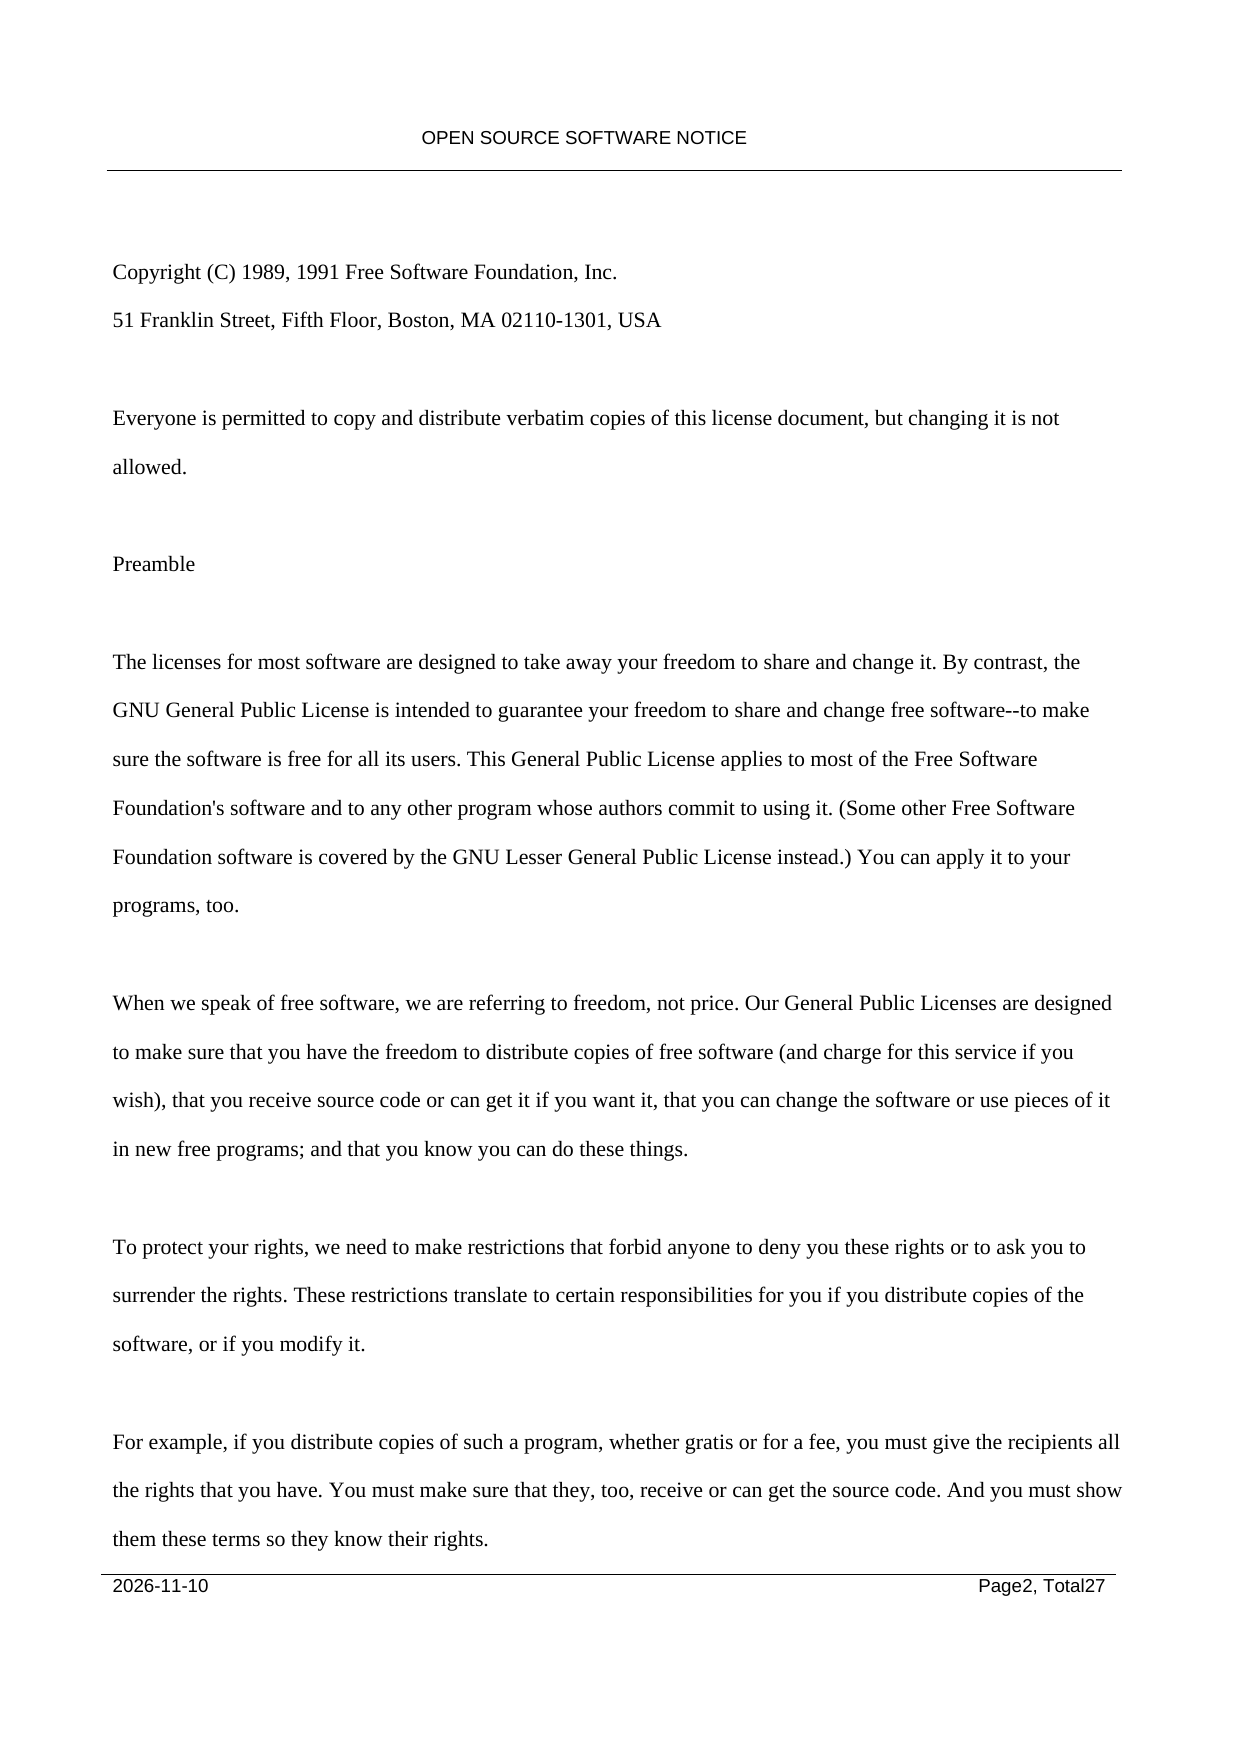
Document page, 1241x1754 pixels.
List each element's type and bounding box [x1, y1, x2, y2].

text [112, 206, 1128, 1555]
